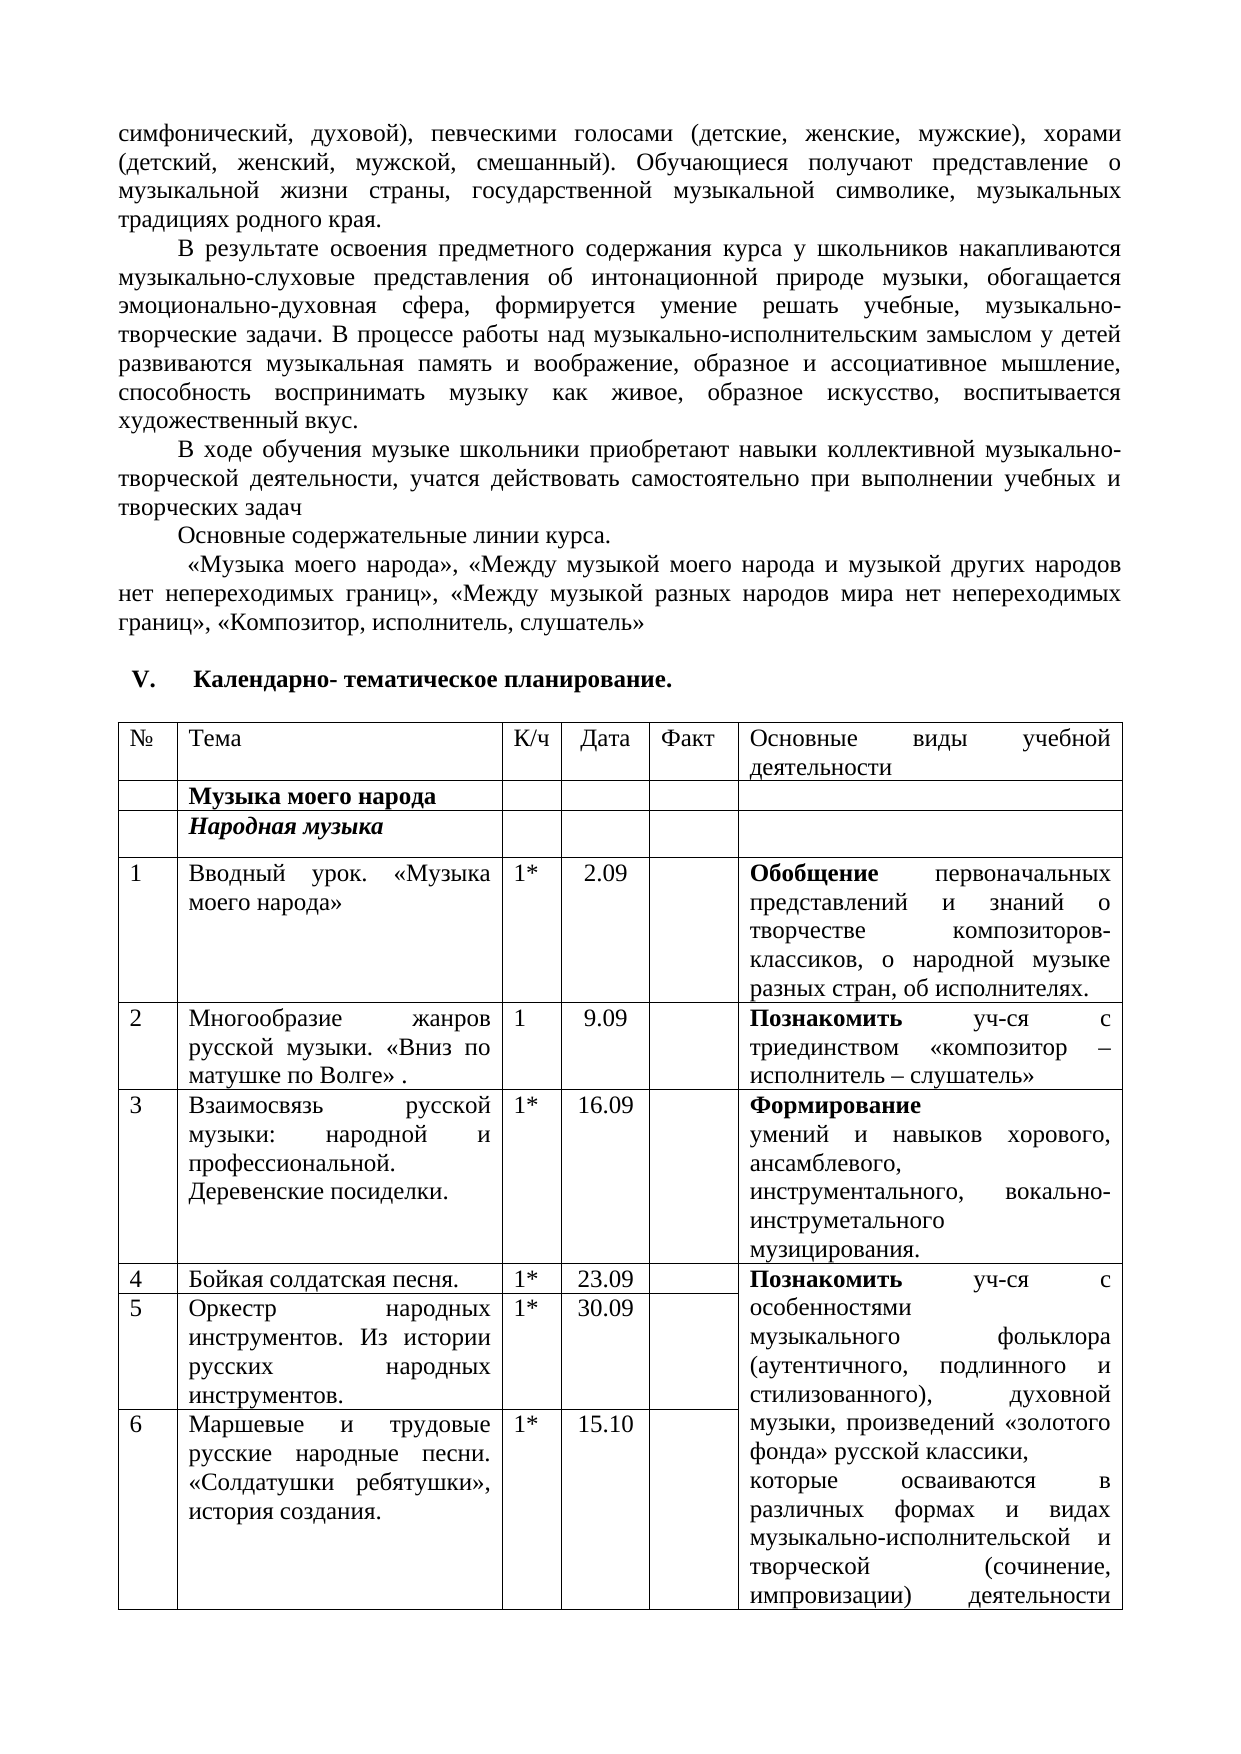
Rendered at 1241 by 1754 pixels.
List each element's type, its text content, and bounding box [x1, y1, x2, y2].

table_cell [739, 781, 1122, 810]
table_cell 16.09 [562, 1090, 649, 1263]
table_cell 1* [503, 1090, 561, 1263]
table_cell 5 [119, 1294, 177, 1408]
table_cell 1* [503, 858, 561, 1002]
table_cell [562, 811, 649, 857]
table_cell Музыка моего народа [178, 781, 502, 810]
table_cell 4 [119, 1264, 177, 1292]
table_cell [650, 1294, 738, 1408]
table_cell Познакомить уч-ся с триединством «композитор – исполнитель – слушатель» [739, 1003, 1122, 1089]
table_header Основные виды учебной деятельности [739, 723, 1122, 780]
table_cell Бойкая солдатская песня. [178, 1264, 502, 1292]
table_cell 30.09 [562, 1294, 649, 1408]
table_cell [650, 858, 738, 1002]
text Основные содержательные линии курса. [118, 521, 1122, 549]
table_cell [178, 1410, 502, 1609]
table_header Факт [650, 723, 738, 780]
table_cell [119, 811, 177, 857]
table_header Тема [178, 723, 502, 780]
table_cell [503, 781, 561, 810]
text В ходе обучения музыке школьники приобретают навыки коллективной музыкально-творческой деятельности, учатся действовать самостоятельно при выполнении учебных и творческих задач [118, 434, 1122, 521]
table_cell [503, 811, 561, 857]
table_cell 1* [503, 1294, 561, 1408]
table_cell [562, 781, 649, 810]
table_cell Формирование умений и навыков хорового, ансамблевого, инструментального, вокально-инструметального музицирования. [739, 1090, 1122, 1263]
table_cell Народная музыка [178, 811, 502, 857]
table_cell Оркестр народных инструментов. Из истории русских народных инструментов. [178, 1294, 502, 1408]
table_cell [650, 1264, 738, 1292]
table_cell [650, 811, 738, 857]
text «Музыка моего народа», «Между музыкой моего народа и музыкой других народов нет непереходимых границ», «Между музыкой разных народов мира нет непереходимых границ», «Композитор, исполнитель, слушатель» [118, 549, 1122, 636]
table_cell 2 [119, 1003, 177, 1089]
table_header К/ч [503, 723, 561, 780]
table_cell Вводный урок. «Музыка моего народа» [178, 858, 502, 1002]
table_cell Обобщение первоначальных представлений и знаний о творчестве композиторов-классиков, о народной музыке разных стран, об исполнителях. [739, 858, 1122, 1002]
table_cell [739, 811, 1122, 857]
table_cell 1* [503, 1264, 561, 1292]
table_cell 23.09 [562, 1264, 649, 1292]
table_cell [650, 1003, 738, 1089]
table_cell 9.09 [562, 1003, 649, 1089]
table_cell [119, 781, 177, 810]
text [118, 118, 1122, 233]
table_cell 1 [503, 1003, 561, 1089]
text В результате освоения предметного содержания курса у школьников накапливаются музыкально-слуховые представления об интонационной природе музыки, обогащается эмоционально-духовная сфера, формируется умение решать учебные, музыкально-творческие задачи. В процессе работы над музыкально-исполнительским замыслом у детей развиваются музыкальная память и воображение, образное и ассоциативное мышление, способность воспринимать музыку как живое, образное искусство, воспитывается художественный вкус. [118, 233, 1122, 434]
table_cell 6 [119, 1410, 177, 1609]
table_header № [119, 723, 177, 780]
table_cell 1* [503, 1410, 561, 1609]
table_cell 1 [119, 858, 177, 1002]
table_cell Познакомить уч-ся с особенностями музыкального фольклора (аутентичного, подлинного и стилизованного), духовной музыки, произведений «золотого фонда» русской классики, которые осваиваются в различных формах и видах музыкально-исполнительской и творческой (сочинение, импровизации) деятельности школьников. [739, 1264, 1122, 1609]
table_cell 15.10 [562, 1410, 649, 1609]
list Календарно- тематическое планирование. [156, 664, 1122, 693]
table_cell [650, 781, 738, 810]
table_cell [650, 1090, 738, 1263]
table_cell [650, 1410, 738, 1609]
table_cell 2.09 [562, 858, 649, 1002]
table_cell 3 [119, 1090, 177, 1263]
table_header Дата [562, 723, 649, 780]
table_cell Многообразие жанров русской музыки. «Вниз по матушке по Волге» . [178, 1003, 502, 1089]
table_cell Взаимосвязь русской музыки: народной и профессиональной. Деревенские посиделки. [178, 1090, 502, 1263]
